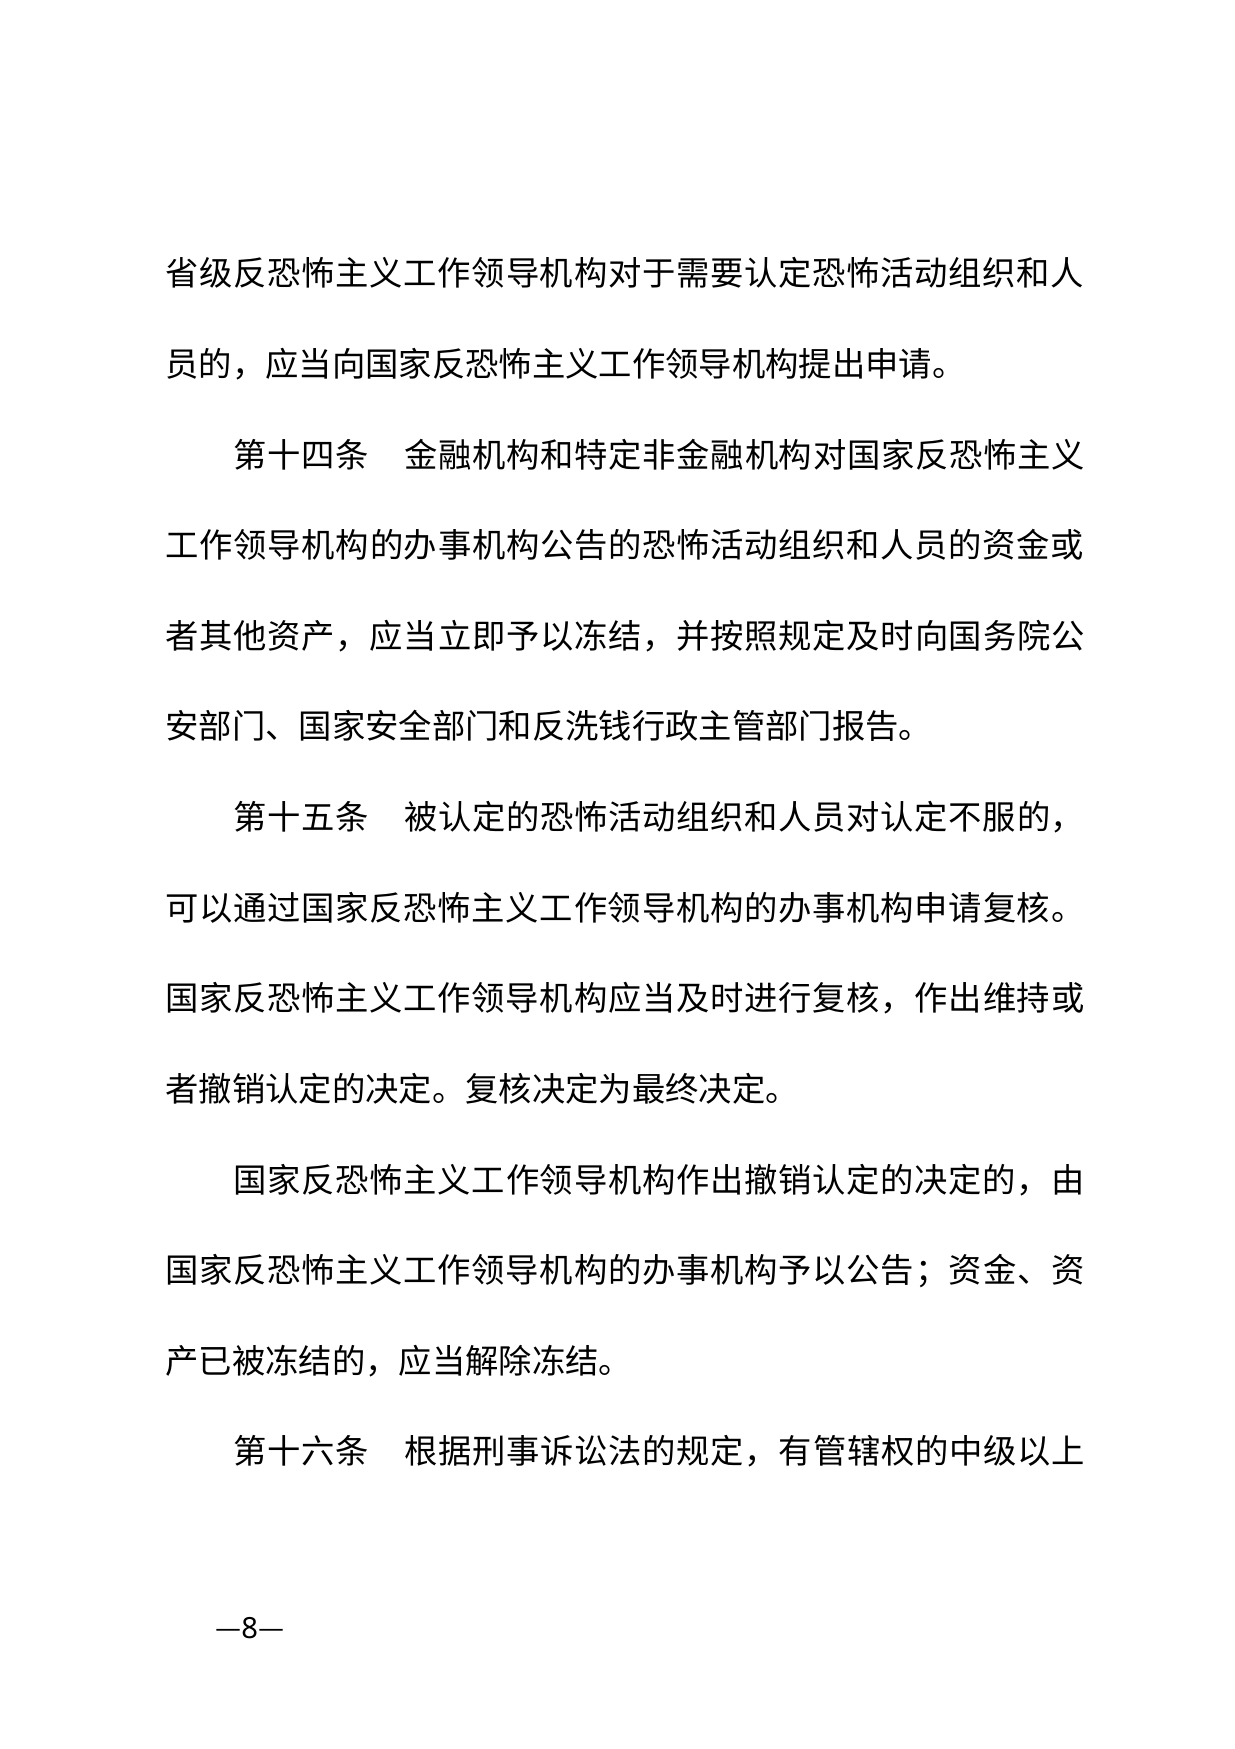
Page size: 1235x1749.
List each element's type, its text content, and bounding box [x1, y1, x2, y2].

text 国家反恐怖主义工作领导机构作出撤销认定的决定的，由国家反恐怖主义工作领导机构的办事机构予以公告；资金、资产已被冻结的，应当解除冻结。 [165, 1132, 1087, 1404]
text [165, 226, 1087, 407]
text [165, 1404, 1087, 1495]
text 第十四条 金融机构和特定非金融机构对国家反恐怖主义工作领导机构的办事机构公告的恐怖活动组织和人员的资金或者其他资产，应当立即予以冻结，并按照规定及时向国务院公安部门、国家安全部门和反洗钱行政主管部门报告。 [165, 407, 1087, 770]
text 第十五条 被认定的恐怖活动组织和人员对认定不服的，可以通过国家反恐怖主义工作领导机构的办事机构申请复核。国家反恐怖主义工作领导机构应当及时进行复核，作出维持或者撤销认定的决定。复核决定为最终决定。 [165, 770, 1087, 1132]
